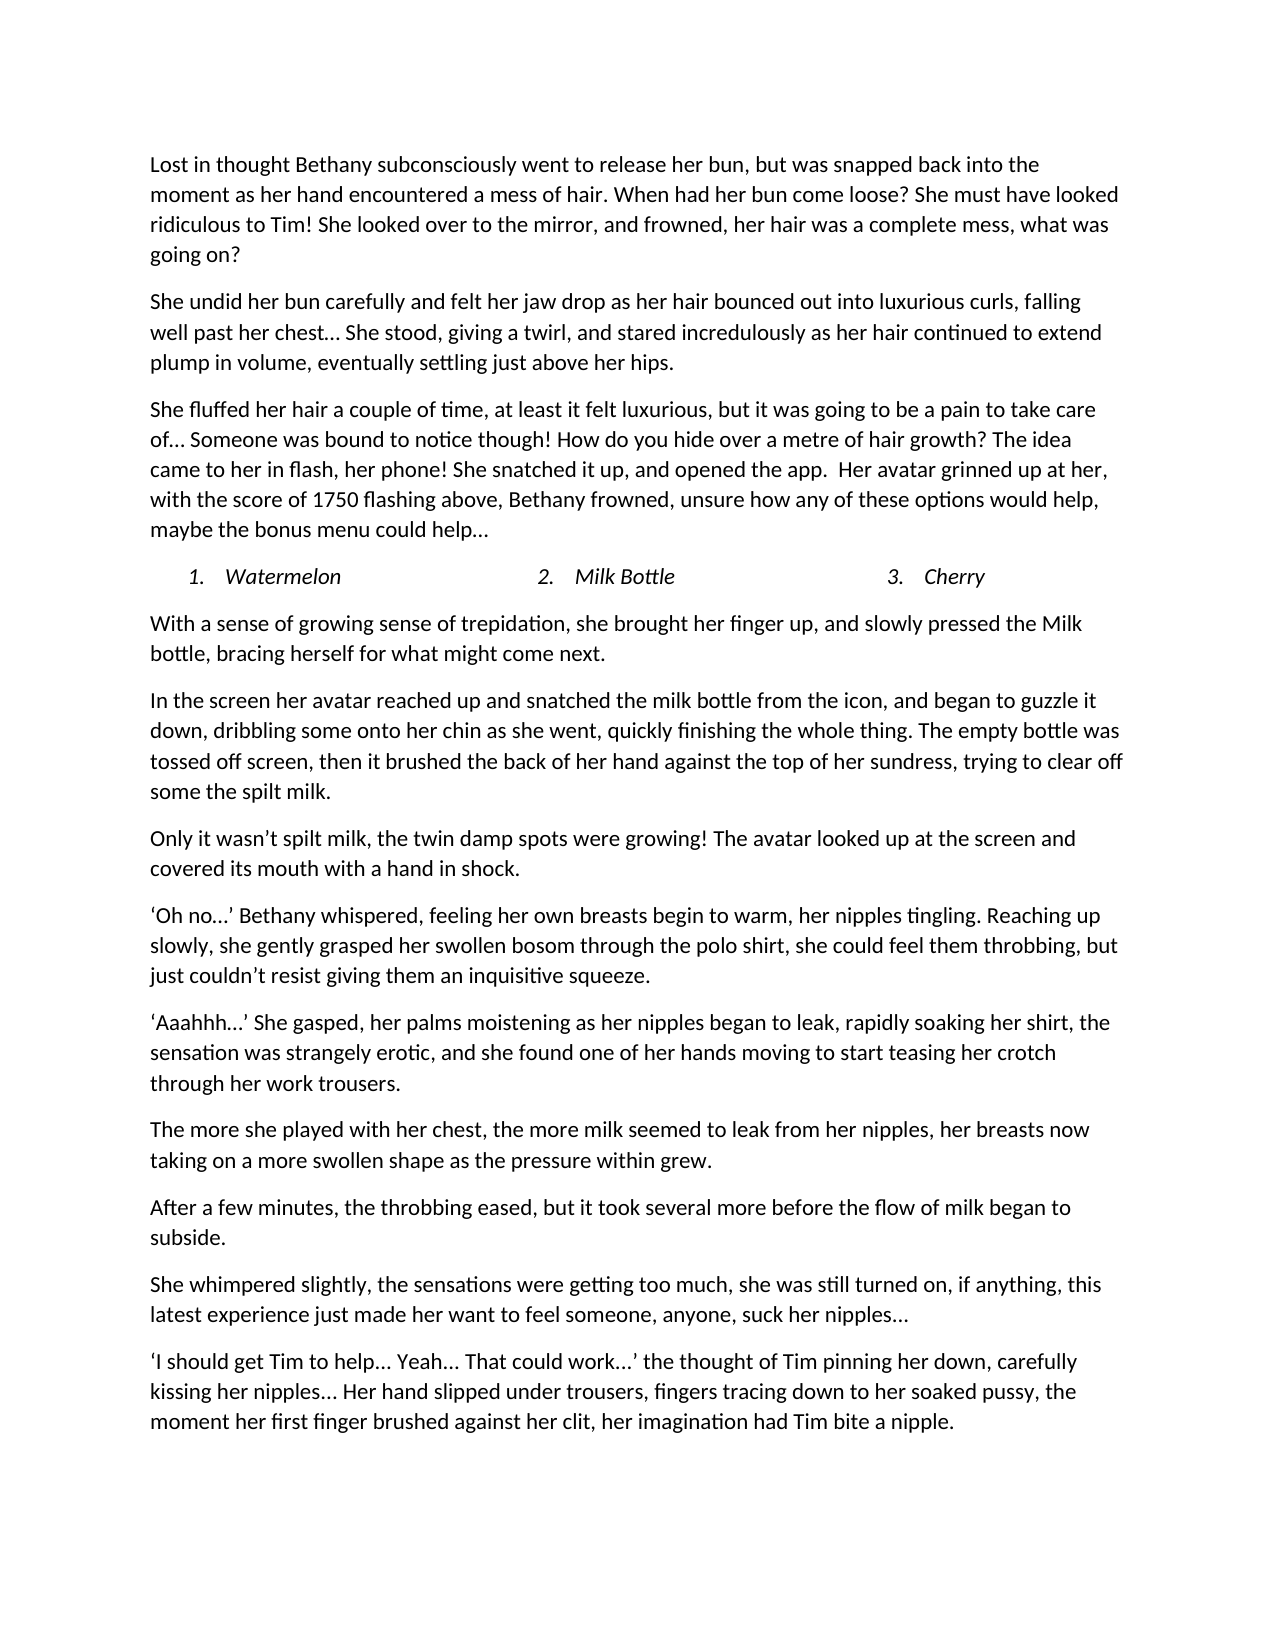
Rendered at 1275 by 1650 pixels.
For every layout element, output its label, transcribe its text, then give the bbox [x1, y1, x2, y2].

list Watermelon [187, 562, 426, 591]
text With a sense of growing sense of trepidation, she brought her finger up, and slowly pressed the Milk bottle, bracing herself for what might come next. [150, 609, 1125, 668]
text She fluffed her hair a couple of time, at least it felt luxurious, but it was going to be a pain to take care of… Someone was bound to notice though! How do you hide over a metre of hair growth? The idea came to her in flash, her phone! She snatched it up, and opened the app. Her avatar grinned up at her, with the score of 1750 flashing above, Bethany frowned, unsure how any of these options would help, maybe the bonus menu could help… [150, 395, 1125, 544]
text She whimpered slightly, the sensations were getting too much, she was still turned on, if anything, this latest experience just made her want to feel someone, anyone, suck her nipples... [150, 1270, 1125, 1328]
list Cherry [887, 562, 1125, 591]
text Only it wasn’t spilt milk, the twin damp spots were growing! The avatar looked up at the screen and covered its mouth with a hand in shock. [150, 824, 1125, 882]
text Lost in thought Bethany subconsciously went to release her bun, but was snapped back into the moment as her hand encountered a mess of hair. When had her bun come loose? She must have looked ridiculous to Tim! She looked over to the mirror, and frowned, her hair was a complete mess, what was going on? [150, 150, 1125, 269]
text ‘I should get Tim to help... Yeah... That could work...’ the thought of Tim pinning her down, carefully kissing her nipples... Her hand slipped under trousers, fingers tracing down to her soaked pussy, the moment her first finger brushed against her clit, her imagination had Tim bite a nipple. [150, 1347, 1125, 1435]
text In the screen her avatar reached up and snatched the milk bottle from the icon, and began to guzzle it down, dribbling some onto her chin as she went, quickly finishing the whole thing. The empty bottle was tossed off screen, then it brushed the back of her hand against the top of her sundress, trying to clear off some the spilt milk. [150, 686, 1125, 805]
list Milk Bottle [537, 562, 775, 591]
text The more she played with her chest, the more milk seemed to leak from her nipples, her breasts now taking on a more swollen shape as the pressure within grew. [150, 1116, 1125, 1174]
text She undid her bun carefully and felt her jaw drop as her hair bounced out into luxurious curls, falling well past her chest… She stood, giving a twirl, and stared incredulously as her hair continued to extend plump in volume, eventually settling just above her hips. [150, 287, 1125, 376]
text ‘Aaahhh…’ She gasped, her palms moistening as her nipples began to leak, rapidly soaking her shirt, the sensation was strangely erotic, and she found one of her hands moving to start teasing her crotch through her work trousers. [150, 1008, 1125, 1097]
text After a few minutes, the throbbing eased, but it took several more before the flow of milk began to subside. [150, 1193, 1125, 1251]
text ‘Oh no…’ Bethany whispered, feeling her own breasts begin to warm, her nipples tingling. Reaching up slowly, she gently grasped her swollen bosom through the polo shirt, she could feel them throbbing, but just couldn’t resist giving them an inquisitive squeeze. [150, 901, 1125, 989]
